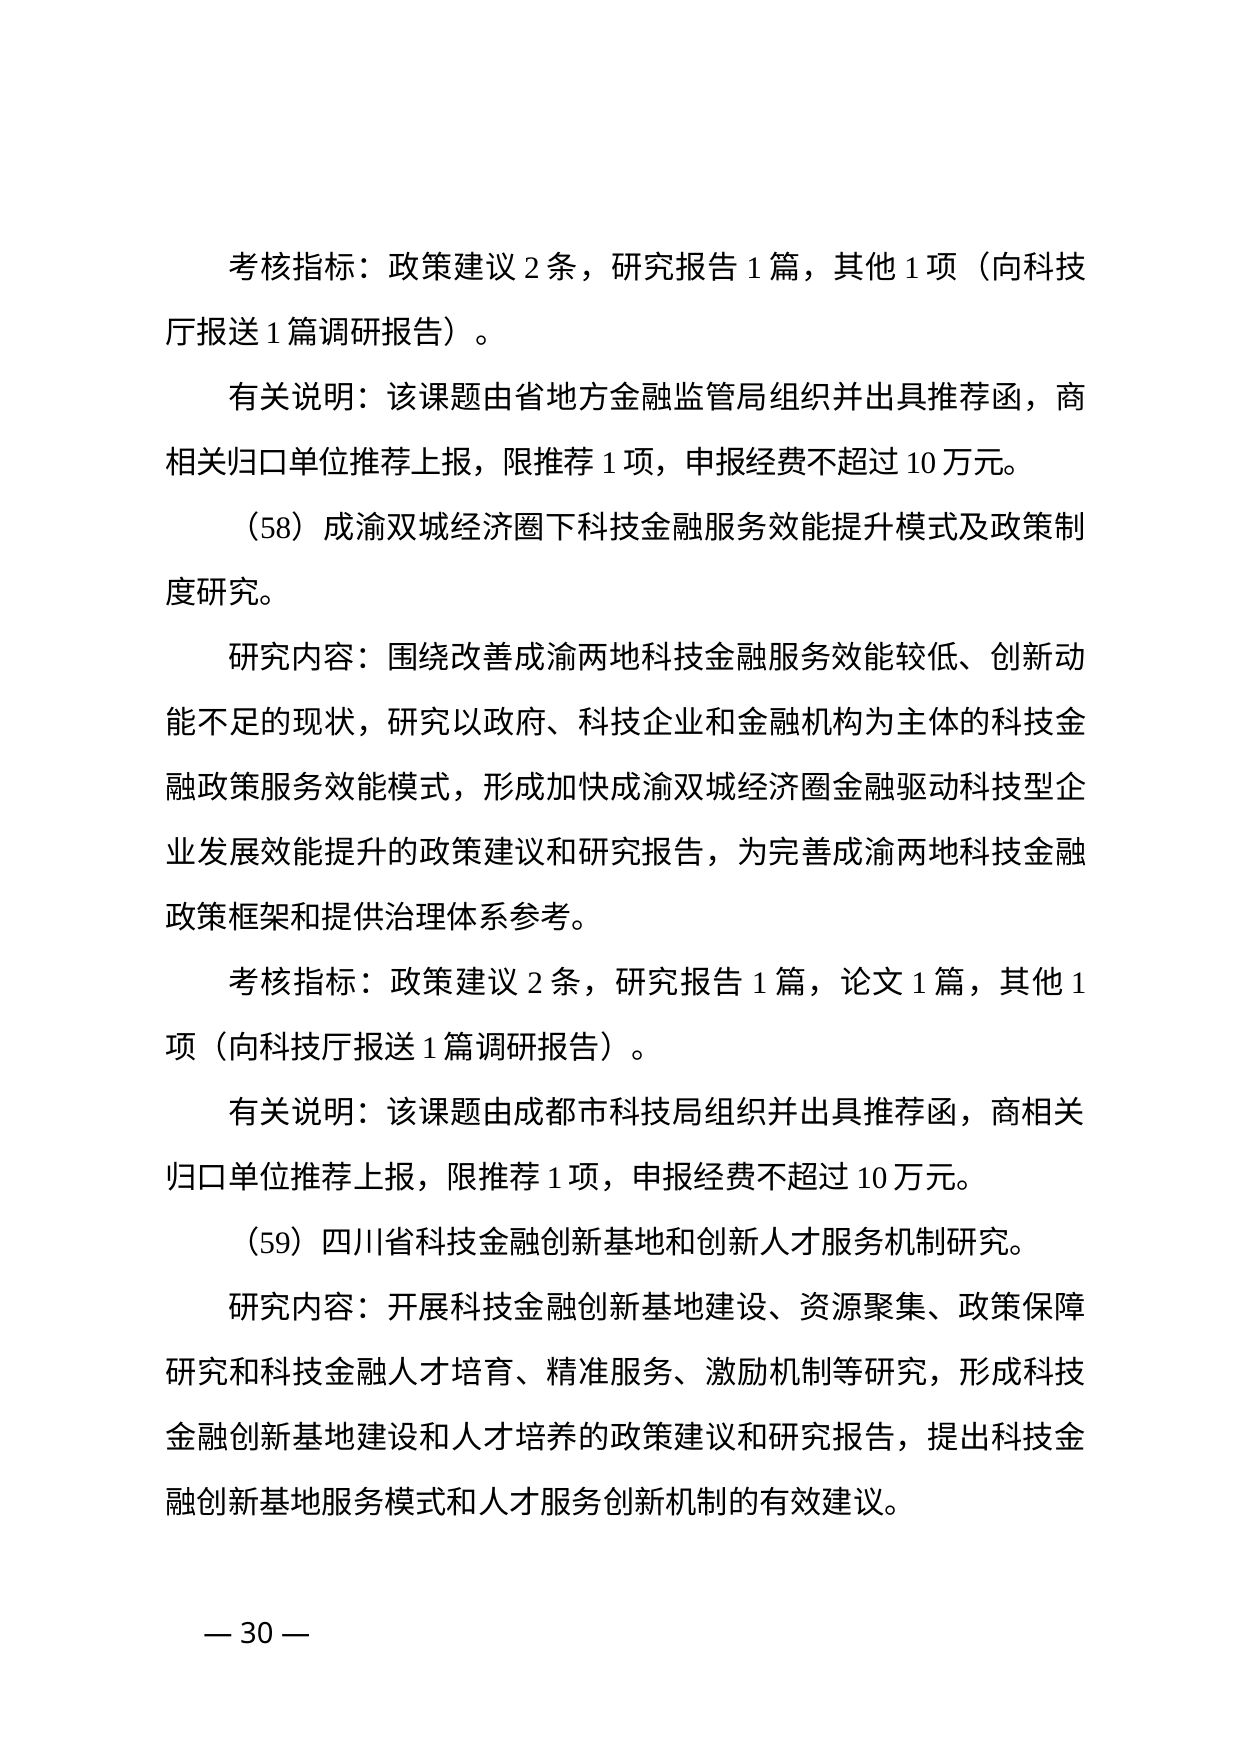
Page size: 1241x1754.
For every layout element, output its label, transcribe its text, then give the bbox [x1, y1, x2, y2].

text 研究内容：开展科技金融创新基地建设、资源聚集、政策保障研究和科技金融人才培育、精准服务、激励机制等研究，形成科技金融创新基地建设和人才培养的政策建议和研究报告，提出科技金融创新基地服务模式和人才服务创新机制的有效建议。 [165, 1273, 1087, 1533]
text 有关说明：该课题由省地方金融监管局组织并出具推荐函，商相关归口单位推荐上报，限推荐1项，申报经费不超过10万元。 [165, 363, 1087, 493]
text 有关说明：该课题由成都市科技局组织并出具推荐函，商相关归口单位推荐上报，限推荐1项，申报经费不超过10万元。 [165, 1078, 1087, 1208]
text 考核指标：政策建议2条，研究报告1篇，其他1项（向科技厅报送1篇调研报告）。 [165, 233, 1087, 363]
text 研究内容：围绕改善成渝两地科技金融服务效能较低、创新动能不足的现状，研究以政府、科技企业和金融机构为主体的科技金融政策服务效能模式，形成加快成渝双城经济圈金融驱动科技型企业发展效能提升的政策建议和研究报告，为完善成渝两地科技金融政策框架和提供治理体系参考。 [165, 623, 1087, 948]
text 考核指标：政策建议2条，研究报告1篇，论文1篇，其他1项（向科技厅报送1篇调研报告）。 [165, 948, 1087, 1078]
text （58）成渝双城经济圈下科技金融服务效能提升模式及政策制度研究。 [165, 493, 1087, 623]
text （59）四川省科技金融创新基地和创新人才服务机制研究。 [165, 1208, 1087, 1273]
